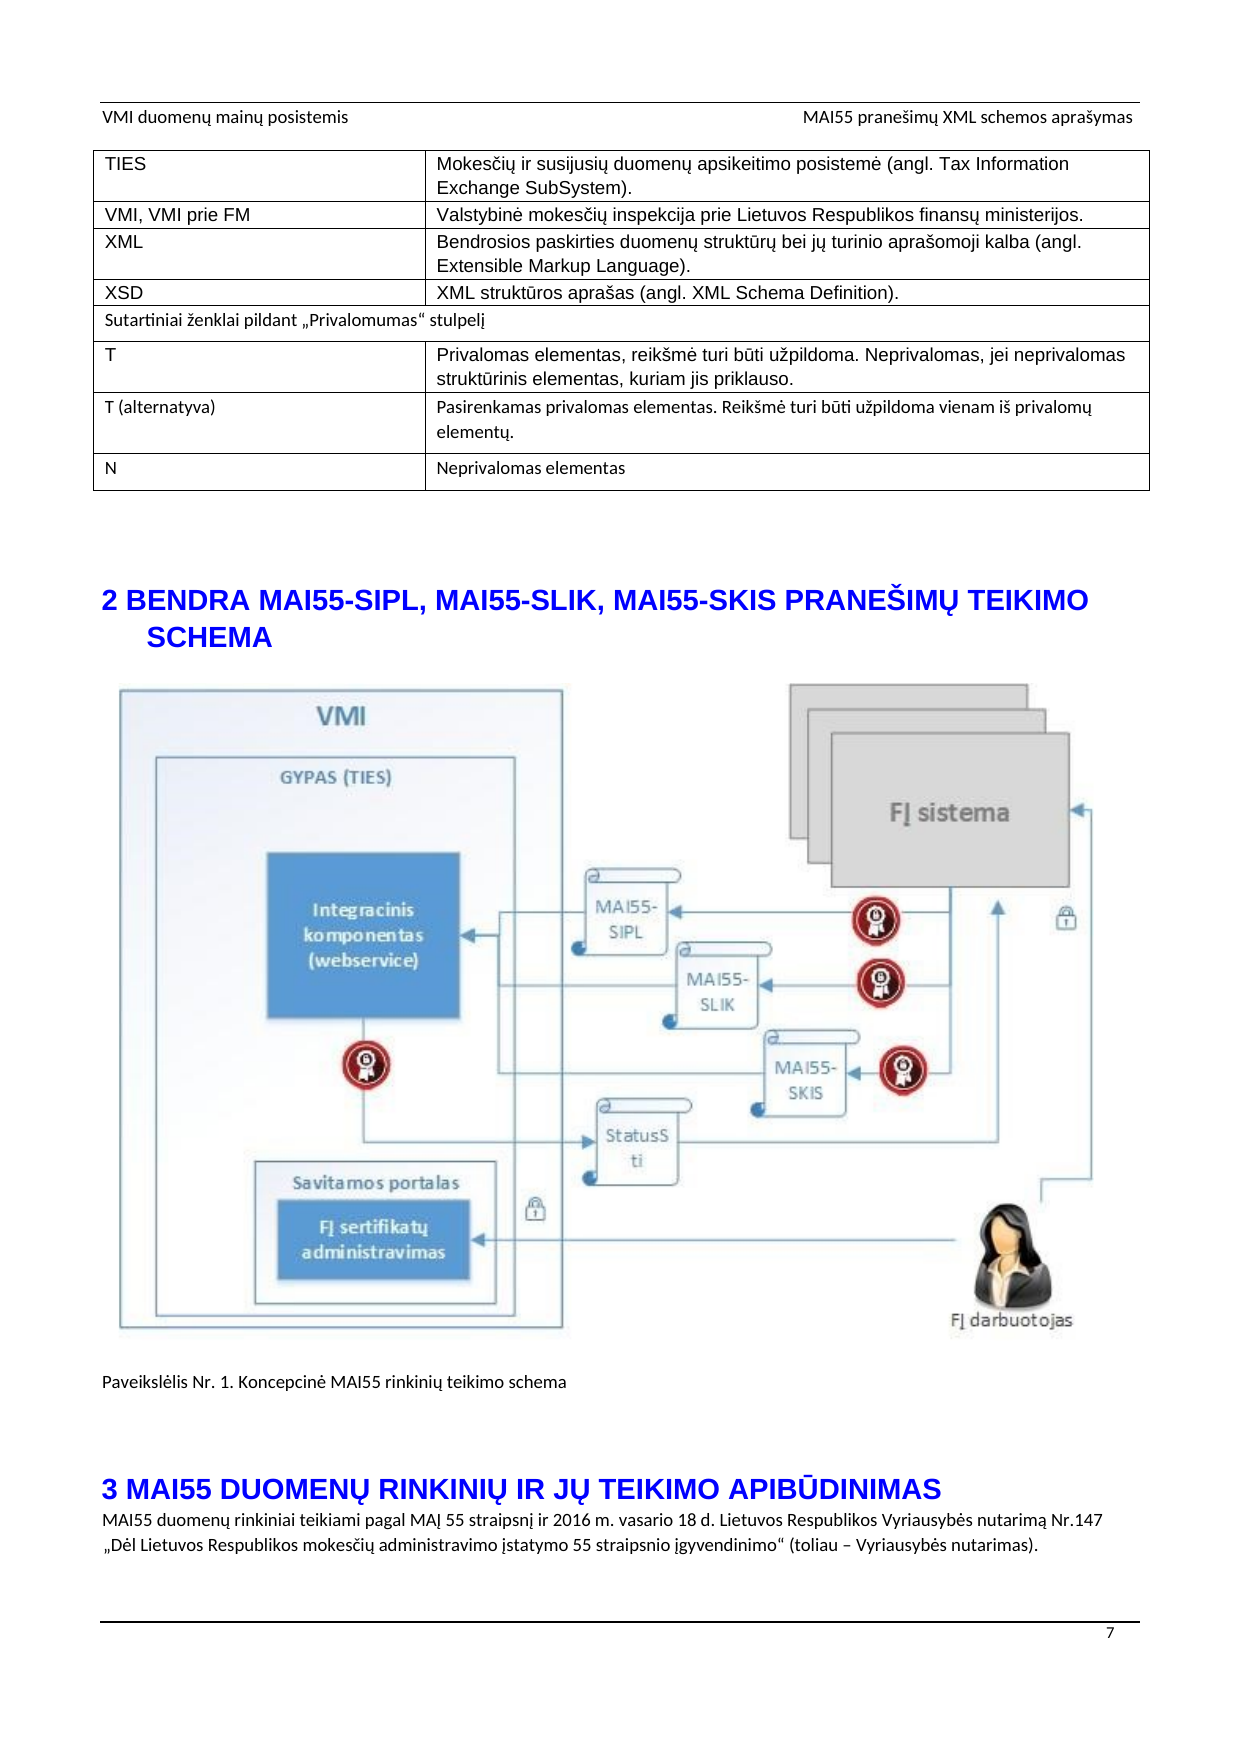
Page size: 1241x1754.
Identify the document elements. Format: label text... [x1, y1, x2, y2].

table_cell XSD [94, 280, 425, 305]
table_cell Neprivalomas elementas [426, 454, 1149, 489]
table_cell Mokesčių ir susijusių duomenų apsikeitimo posistemė (angl. Tax Information Exchange SubSystem). [426, 151, 1149, 201]
subtitle 3 MAI55 DUOMENŲ RINKINIŲ IR JŲ TEIKIMO APIBŪDINIMAS [101, 1472, 1198, 1506]
table_cell Privalomas elementas, reikšmė turi būti užpildoma. Neprivalomas, jei neprivalomas struktūrinis elementas, kuriam jis priklauso. [426, 342, 1149, 392]
table_cell Valstybinė mokesčių inspekcija prie Lietuvos Respublikos finansų ministerijos. [426, 202, 1149, 227]
table_cell XML [94, 229, 425, 278]
table_cell T [94, 342, 425, 392]
table_cell N [94, 454, 425, 489]
table_cell T (alternatyva) [94, 393, 425, 453]
text Paveikslėlis Nr. 1. Koncepcinė MAI55 rinkinių teikimo schema [102, 1371, 1138, 1393]
text MAI55 duomenų rinkiniai teikiami pagal MAĮ 55 straipsnį ir 2016 m. vasario 18 d. Lietuvos Respublikos Vyriausybės nutarimą Nr.147 „Dėl Lietuvos Respublikos mokesčių administravimo įstatymo 55 straipsnio įgyvendinimo“ (toliau – Vyriausybės nutarimas). [102, 1508, 1138, 1556]
table_cell Pasirenkamas privalomas elementas. Reikšmė turi būti užpildoma vienam iš privalomų elementų. [426, 393, 1149, 453]
table_cell Bendrosios paskirties duomenų struktūrų bei jų turinio aprašomoji kalba (angl. Extensible Markup Language). [426, 229, 1149, 278]
table_cell TIES [94, 151, 425, 201]
table_cell Sutartiniai ženklai pildant „Privalomumas“ stulpelį [94, 306, 1149, 341]
picture [118, 683, 1094, 1344]
table_cell XML struktūros aprašas (angl. XML Schema Definition). [426, 280, 1149, 305]
table_cell VMI, VMI prie FM [94, 202, 425, 227]
subtitle 2 BENDRA MAI55-SIPL, MAI55-SLIK, MAI55-SKIS PRANEŠIMŲ TEIKIMO SCHEMA [101, 583, 1198, 653]
